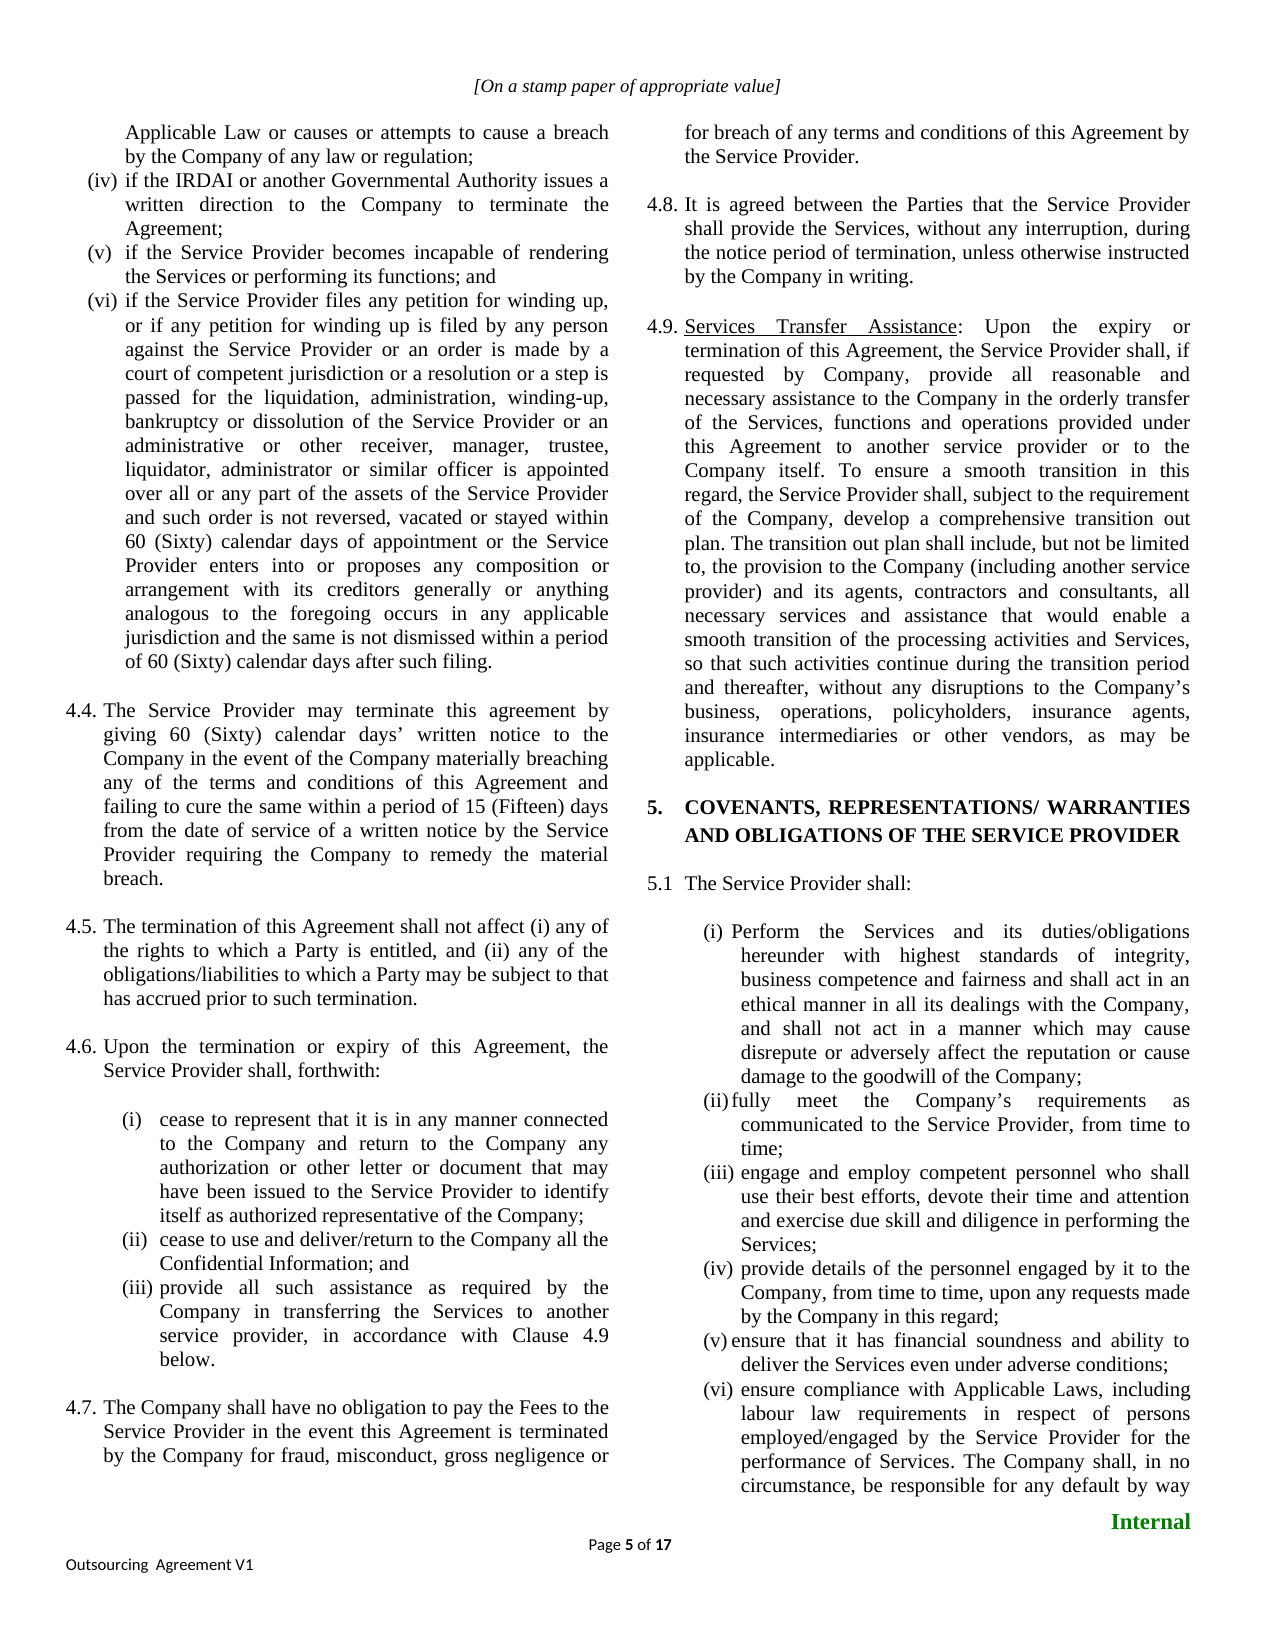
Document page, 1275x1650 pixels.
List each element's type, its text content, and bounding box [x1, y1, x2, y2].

list The Company shall have no obligation to pay the Fees to the Service Provider in the event this Agreement is terminated by the Company for fraud, misconduct, gross negligence or for breach of any terms and conditions of this Agreement by the Service Provider. [647, 120, 1191, 168]
list Upon the termination or expiry of this Agreement, the Service Provider shall, forthwith: [66, 1034, 609, 1082]
list cease to use and deliver/return to the Company all the Confidential Information; and [122, 1227, 609, 1275]
list provide all such assistance as required by the Company in transferring the Services to another service provider, in accordance with Clause 4.9 below. [122, 1275, 609, 1371]
list if the IRDAI or another Governmental Authority issues a written direction to the Company to terminate the Agreement; [87, 168, 609, 240]
list fully meet the Company’s requirements as communicated to the Service Provider, from time to time; [703, 1088, 1191, 1160]
list COVENANTS, REPRESENTATIONS/ WARRANTIES AND OBLIGATIONS OF THE SERVICE PROVIDER [647, 795, 1191, 847]
list ensure that it has financial soundness and ability to deliver the Services even under adverse conditions; [703, 1328, 1191, 1376]
list Services Transfer Assistance: Upon the expiry or termination of this Agreement, the Service Provider shall, if requested by Company, provide all reasonable and necessary assistance to the Company in the orderly transfer of the Services, functions and operations provided under this Agreement to another service provider or to the Company itself. To ensure a smooth transition in this regard, the Service Provider shall, subject to the requirement of the Company, develop a comprehensive transition out plan. The transition out plan shall include, but not be limited to, the provision to the Company (including another service provider) and its agents, contractors and consultants, all necessary services and assistance that would enable a smooth transition of the processing activities and Services, so that such activities continue during the transition period and thereafter, without any disruptions to the Company’s business, operations, policyholders, insurance agents, insurance intermediaries or other vendors, as may be applicable. [647, 314, 1191, 771]
list engage and employ competent personnel who shall use their best efforts, devote their time and attention and exercise due skill and diligence in performing the Services; [703, 1160, 1191, 1256]
list The Service Provider shall: [647, 871, 1191, 895]
list provide details of the personnel engaged by it to the Company, from time to time, upon any requests made by the Company in this regard; [703, 1256, 1191, 1328]
list The termination of this Agreement shall not affect (i) any of the rights to which a Party is entitled, and (ii) any of the obligations/liabilities to which a Party may be subject to that has accrued prior to such termination. [66, 914, 609, 1010]
list if the Service Provider becomes incapable of rendering the Services or performing its functions; and [87, 240, 609, 288]
list cease to represent that it is in any manner connected to the Company and return to the Company any authorization or other letter or document that may have been issued to the Service Provider to identify itself as authorized representative of the Company; [122, 1107, 609, 1227]
list It is agreed between the Parties that the Service Provider shall provide the Services, without any interruption, during the notice period of termination, unless otherwise instructed by the Company in writing. [647, 192, 1191, 288]
list Perform the Services and its duties/obligations hereunder with highest standards of integrity, business competence and fairness and shall act in an ethical manner in all its dealings with the Company, and shall not act in a manner which may cause disrepute or adversely affect the reputation or cause damage to the goodwill of the Company; [703, 919, 1191, 1088]
list The Service Provider may terminate this agreement by giving 60 (Sixty) calendar days’ written notice to the Company in the event of the Company materially breaching any of the terms and conditions of this Agreement and failing to cure the same within a period of 15 (Fifteen) days from the date of service of a written notice by the Service Provider requiring the Company to remedy the material breach. [66, 697, 609, 890]
list if the Service Provider files any petition for winding up, or if any petition for winding up is filed by any person against the Service Provider or an order is made by a court of competent jurisdiction or a resolution or a step is passed for the liquidation, administration, winding-up, bankruptcy or dissolution of the Service Provider or an administrative or other receiver, manager, trustee, liquidator, administrator or similar officer is appointed over all or any part of the assets of the Service Provider and such order is not reversed, vacated or stayed within 60 (Sixty) calendar days of appointment or the Service Provider enters into or proposes any composition or arrangement with its creditors generally or anything analogous to the foregoing occurs in any applicable jurisdiction and the same is not dismissed within a period of 60 (Sixty) calendar days after such filing. [87, 288, 609, 673]
list The Company shall have no obligation to pay the Fees to the Service Provider in the event this Agreement is terminated by the Company for fraud, misconduct, gross negligence or for breach of any terms and conditions of this Agreement by the Service Provider. [66, 1395, 609, 1467]
